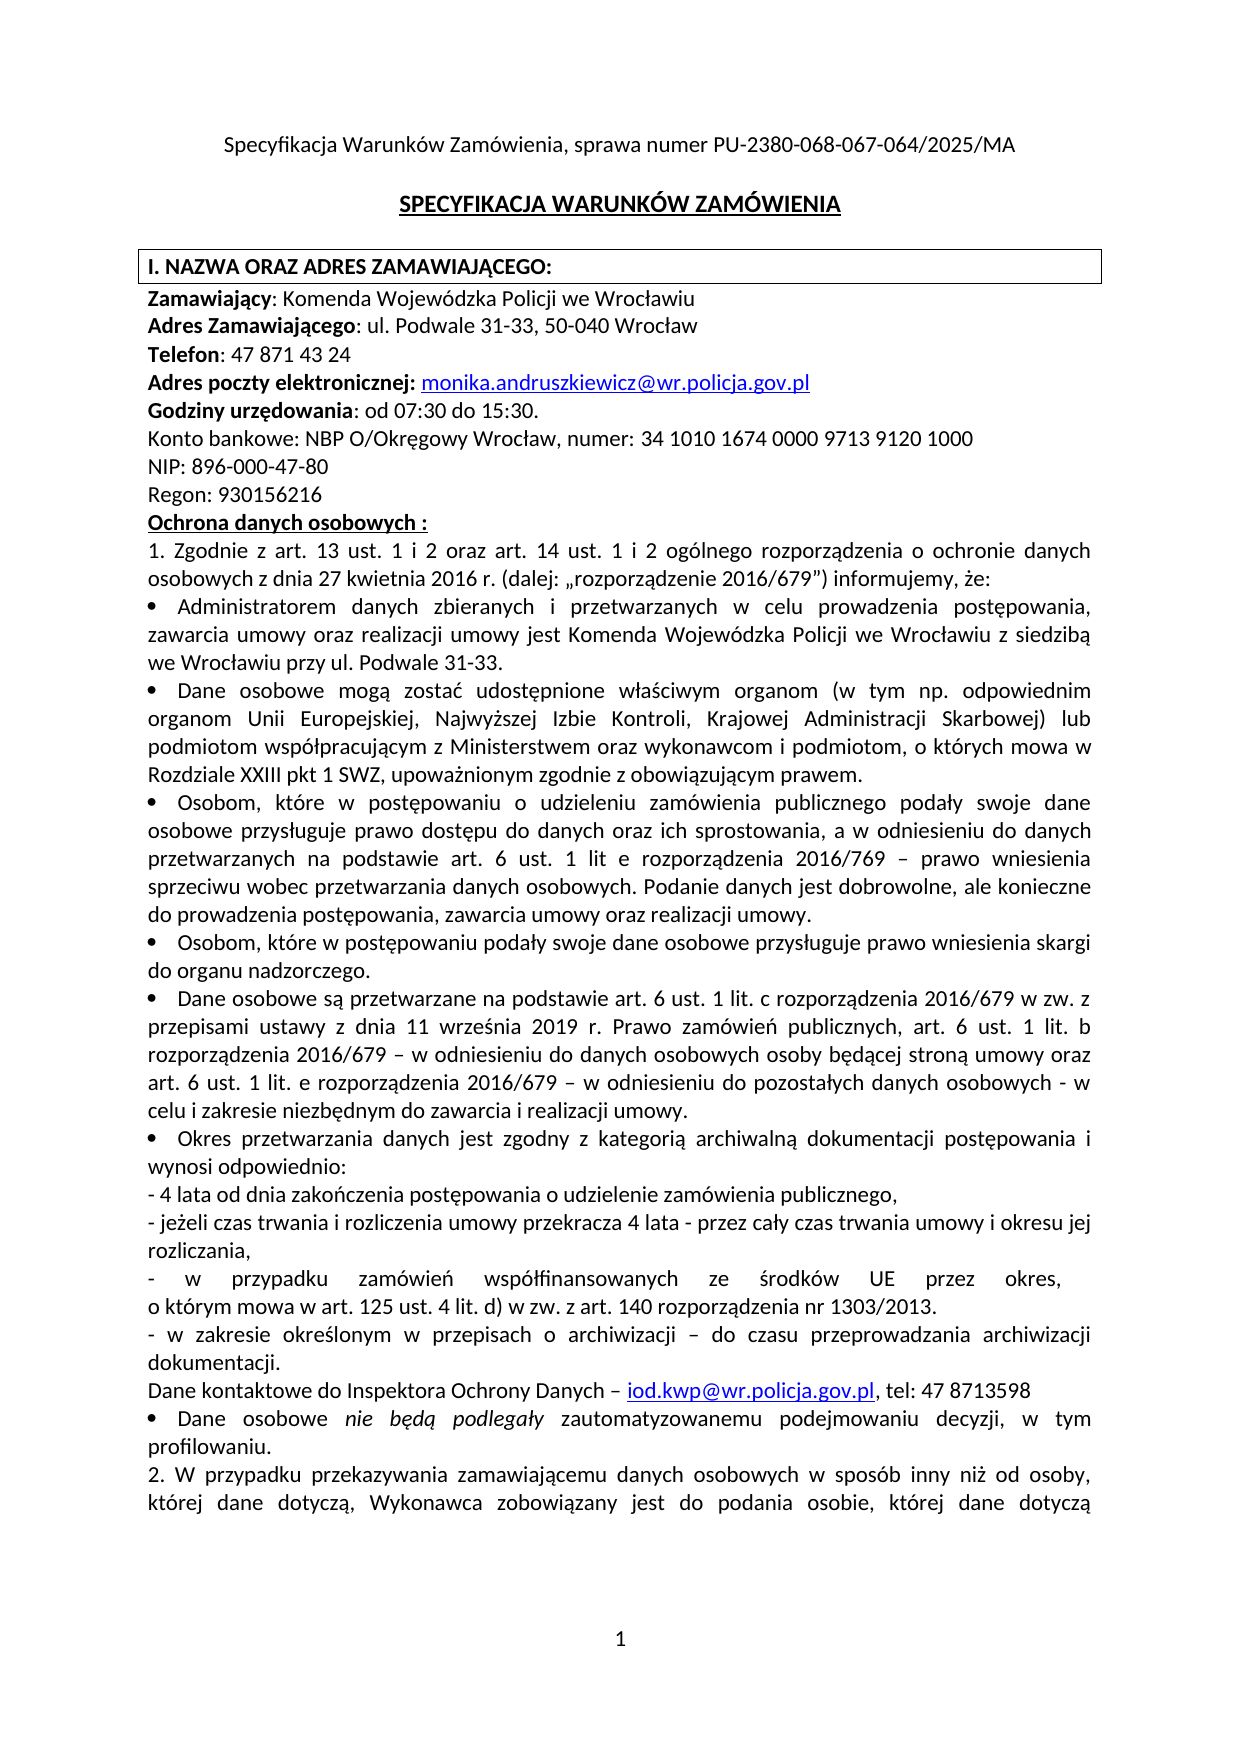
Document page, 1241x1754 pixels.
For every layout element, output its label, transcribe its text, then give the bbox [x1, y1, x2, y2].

text I. NAZWA ORAZ ADRES ZAMAWIAJĄCEGO: [139, 250, 1101, 283]
text NIP: 896-000-47-80 [148, 452, 1093, 480]
text Godziny urzędowania: od 07:30 do 15:30. [148, 396, 1093, 424]
list Osobom, które w postępowaniu podały swoje dane osobowe przysługuje prawo wniesienia skargi do organu nadzorczego. [148, 928, 1093, 984]
text Ochrona danych osobowych : [148, 508, 1093, 536]
text 1. Zgodnie z art. 13 ust. 1 i 2 oraz art. 14 ust. 1 i 2 ogólnego rozporządzenia o ochronie danych osobowych z dnia 27 kwietnia 2016 r. (dalej: „rozporządzenie 2016/679”) informujemy, że: [148, 536, 1093, 592]
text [148, 1461, 1093, 1517]
list Okres przetwarzania danych jest zgodny z kategorią archiwalną dokumentacji postępowania i wynosi odpowiednio: [148, 1124, 1093, 1180]
text Regon: 930156216 [148, 480, 1093, 508]
text Dane kontaktowe do Inspektora Ochrony Danych – iod.kwp@wr.policja.gov.pl, tel: 47 8713598 [148, 1376, 1093, 1404]
list Administratorem danych zbieranych i przetwarzanych w celu prowadzenia postępowania, zawarcia umowy oraz realizacji umowy jest Komenda Wojewódzka Policji we Wrocławiu z siedzibą we Wrocławiu przy ul. Podwale 31-33. [148, 592, 1093, 676]
text - jeżeli czas trwania i rozliczenia umowy przekracza 4 lata - przez cały czas trwania umowy i okresu jej rozliczania, [148, 1208, 1093, 1264]
text Zamawiający: Komenda Wojewódzka Policji we Wrocławiu [148, 284, 1093, 312]
text - w przypadku zamówień współfinansowanych ze środków UE przez okres, o którym mowa w art. 125 ust. 4 lit. d) w zw. z art. 140 rozporządzenia nr 1303/2013. [148, 1264, 1093, 1320]
list Dane osobowe są przetwarzane na podstawie art. 6 ust. 1 lit. c rozporządzenia 2016/679 w zw. z przepisami ustawy z dnia 11 września 2019 r. Prawo zamówień publicznych, art. 6 ust. 1 lit. b rozporządzenia 2016/679 – w odniesieniu do danych osobowych osoby będącej stroną umowy oraz art. 6 ust. 1 lit. e rozporządzenia 2016/679 – w odniesieniu do pozostałych danych osobowych - w celu i zakresie niezbędnym do zawarcia i realizacji umowy. [148, 984, 1093, 1124]
text Telefon: 47 871 43 24 [148, 340, 1093, 368]
text SPECYFIKACJA WARUNKÓW ZAMÓWIENIA [148, 188, 1093, 219]
text Adres Zamawiającego: ul. Podwale 31-33, 50-040 Wrocław [148, 312, 1093, 340]
list Dane osobowe mogą zostać udostępnione właściwym organom (w tym np. odpowiednim organom Unii Europejskiej, Najwyższej Izbie Kontroli, Krajowej Administracji Skarbowej) lub podmiotom współpracującym z Ministerstwem oraz wykonawcom i podmiotom, o których mowa w Rozdziale XXIII pkt 1 SWZ, upoważnionym zgodnie z obowiązującym prawem. [148, 676, 1093, 788]
text Konto bankowe: NBP O/Okręgowy Wrocław, numer: 34 1010 1674 0000 9713 9120 1000 [148, 424, 1093, 452]
list Dane osobowe nie będą podlegały zautomatyzowanemu podejmowaniu decyzji, w tym profilowaniu. [148, 1404, 1093, 1461]
text Adres poczty elektronicznej: monika.andruszkiewicz@wr.policja.gov.pl [148, 368, 1093, 396]
text - 4 lata od dnia zakończenia postępowania o udzielenie zamówienia publicznego, [148, 1180, 1093, 1208]
text - w zakresie określonym w przepisach o archiwizacji – do czasu przeprowadzania archiwizacji dokumentacji. [148, 1320, 1093, 1376]
list Osobom, które w postępowaniu o udzieleniu zamówienia publicznego podały swoje dane osobowe przysługuje prawo dostępu do danych oraz ich sprostowania, a w odniesieniu do danych przetwarzanych na podstawie art. 6 ust. 1 lit e rozporządzenia 2016/769 – prawo wniesienia sprzeciwu wobec przetwarzania danych osobowych. Podanie danych jest dobrowolne, ale konieczne do prowadzenia postępowania, zawarcia umowy oraz realizacji umowy. [148, 788, 1093, 928]
